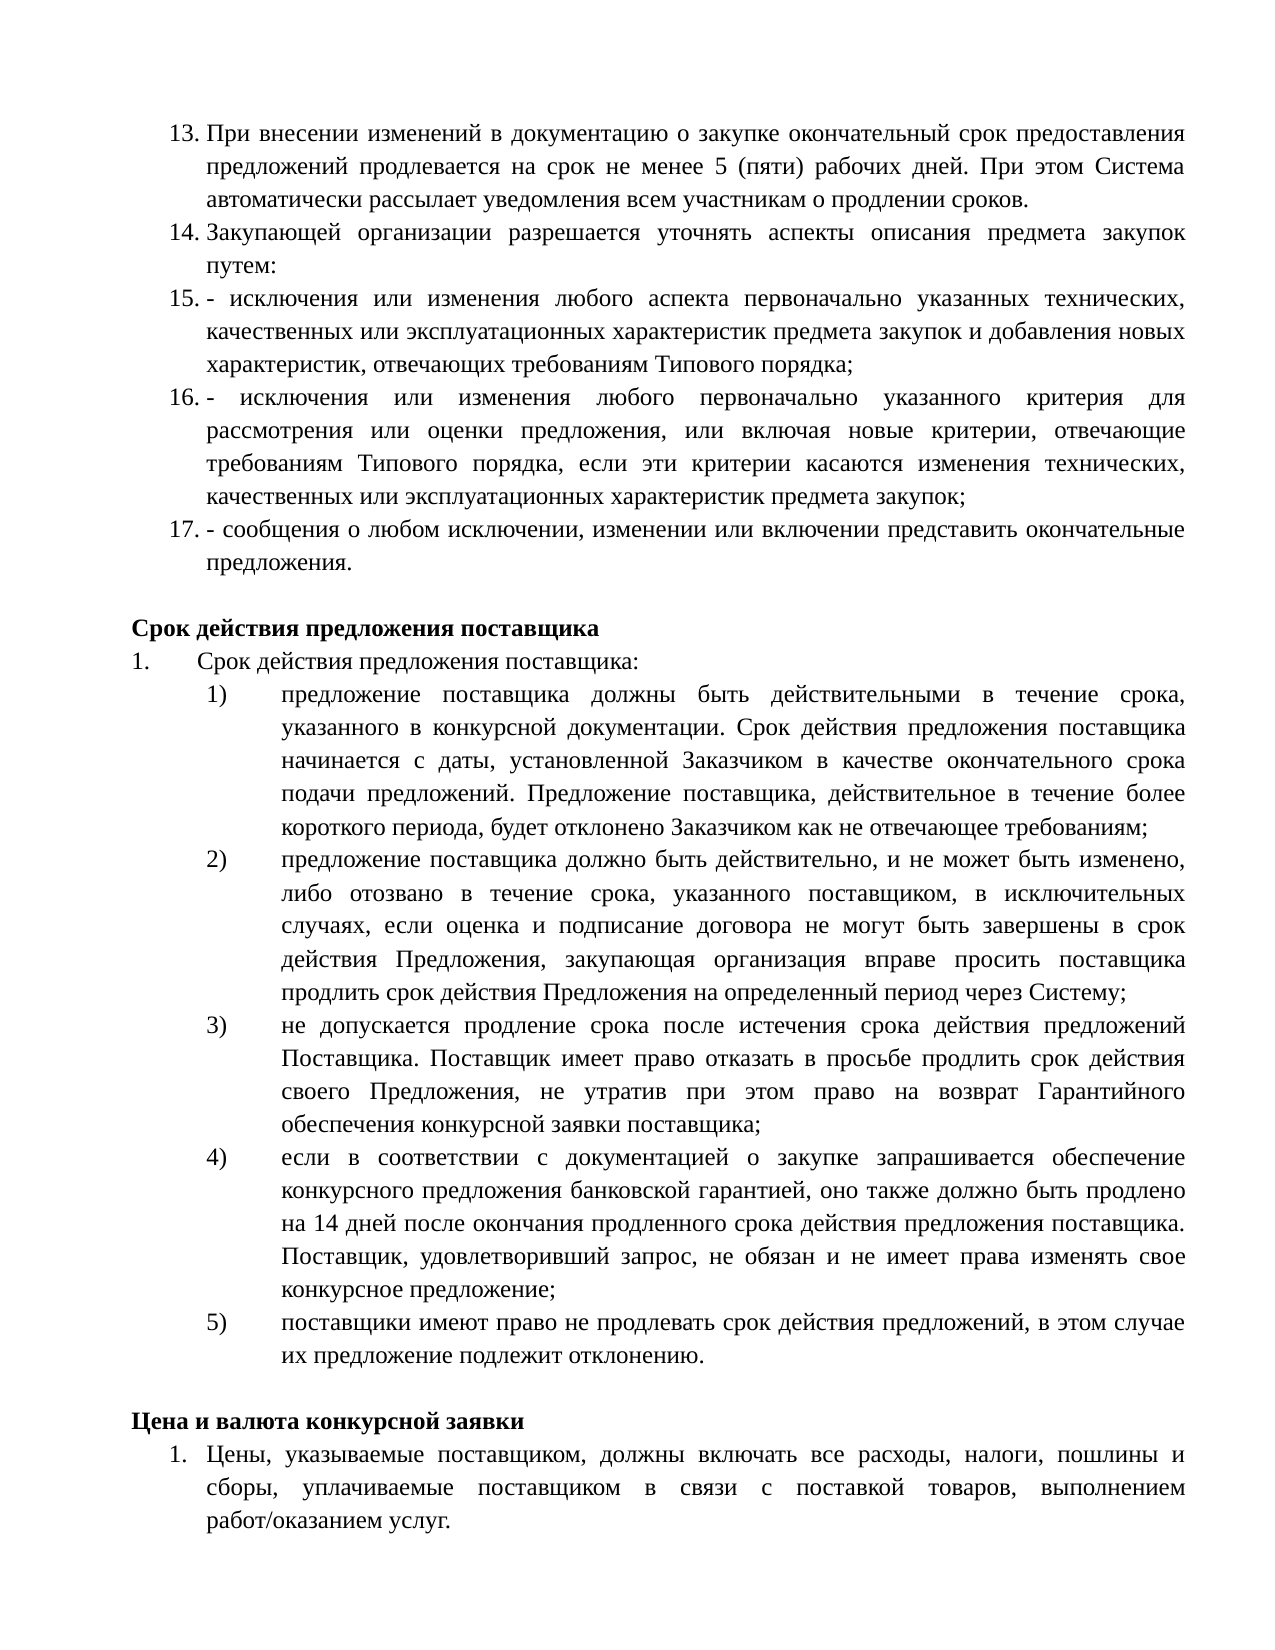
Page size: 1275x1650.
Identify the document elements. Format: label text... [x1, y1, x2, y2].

list При внесении изменений в документацию о закупке окончательный срок предоставления предложений продлевается на срок не менее 5 (пяти) рабочих дней. При этом Система автоматически рассылает уведомления всем участникам о продлении сроков. [169, 118, 1186, 213]
list Закупающей организации разрешается уточнять аспекты описания предмета закупок путем: [169, 217, 1186, 279]
list не допускается продление срока после истечения срока действия предложений Поставщика. Поставщик имеет право отказать в просьбе продлить срок действия своего Предложения, не утратив при этом право на возврат Гарантийного обеспечения конкурсной заявки поставщика; [206, 1010, 1186, 1137]
list Срок действия предложения поставщика: [131, 646, 1186, 675]
text Цена и валюта конкурсной заявки [131, 1406, 1186, 1435]
list - исключения или изменения любого аспекта первоначально указанных технических, качественных или эксплуатационных характеристик предмета закупок и добавления новых характеристик, отвечающих требованиям Типового порядка; [169, 283, 1186, 378]
text Срок действия предложения поставщика [131, 613, 1186, 642]
list - сообщения о любом исключении, изменении или включении представить окончательные предложения. [169, 514, 1186, 576]
list предложение поставщика должны быть действительными в течение срока, указанного в конкурсной документации. Срок действия предложения поставщика начинается с даты, установленной Заказчиком в качестве окончательного срока подачи предложений. Предложение поставщика, действительное в течение более короткого периода, будет отклонено Заказчиком как не отвечающее требованиям; [206, 679, 1186, 840]
list поставщики имеют право не продлевать срок действия предложений, в этом случае их предложение подлежит отклонению. [206, 1307, 1186, 1369]
list - исключения или изменения любого первоначально указанного критерия для рассмотрения или оценки предложения, или включая новые критерии, отвечающие требованиям Типового порядка, если эти критерии касаются изменения технических, качественных или эксплуатационных характеристик предмета закупок; [169, 382, 1186, 510]
list Цены, указываемые поставщиком, должны включать все расходы, налоги, пошлины и сборы, уплачиваемые поставщиком в связи с поставкой товаров, выполнением работ/оказанием услуг. [169, 1439, 1186, 1534]
list если в соответствии с документацией о закупке запрашивается обеспечение конкурсного предложения банковской гарантией, оно также должно быть продлено на 14 дней после окончания продленного срока действия предложения поставщика. Поставщик, удовлетворивший запрос, не обязан и не имеет права изменять свое конкурсное предложение; [206, 1142, 1186, 1303]
list предложение поставщика должно быть действительно, и не может быть изменено, либо отозвано в течение срока, указанного поставщиком, в исключительных случаях, если оценка и подписание договора не могут быть завершены в срок действия Предложения, закупающая организация вправе просить поставщика продлить срок действия Предложения на определенный период через Систему; [206, 844, 1186, 1005]
